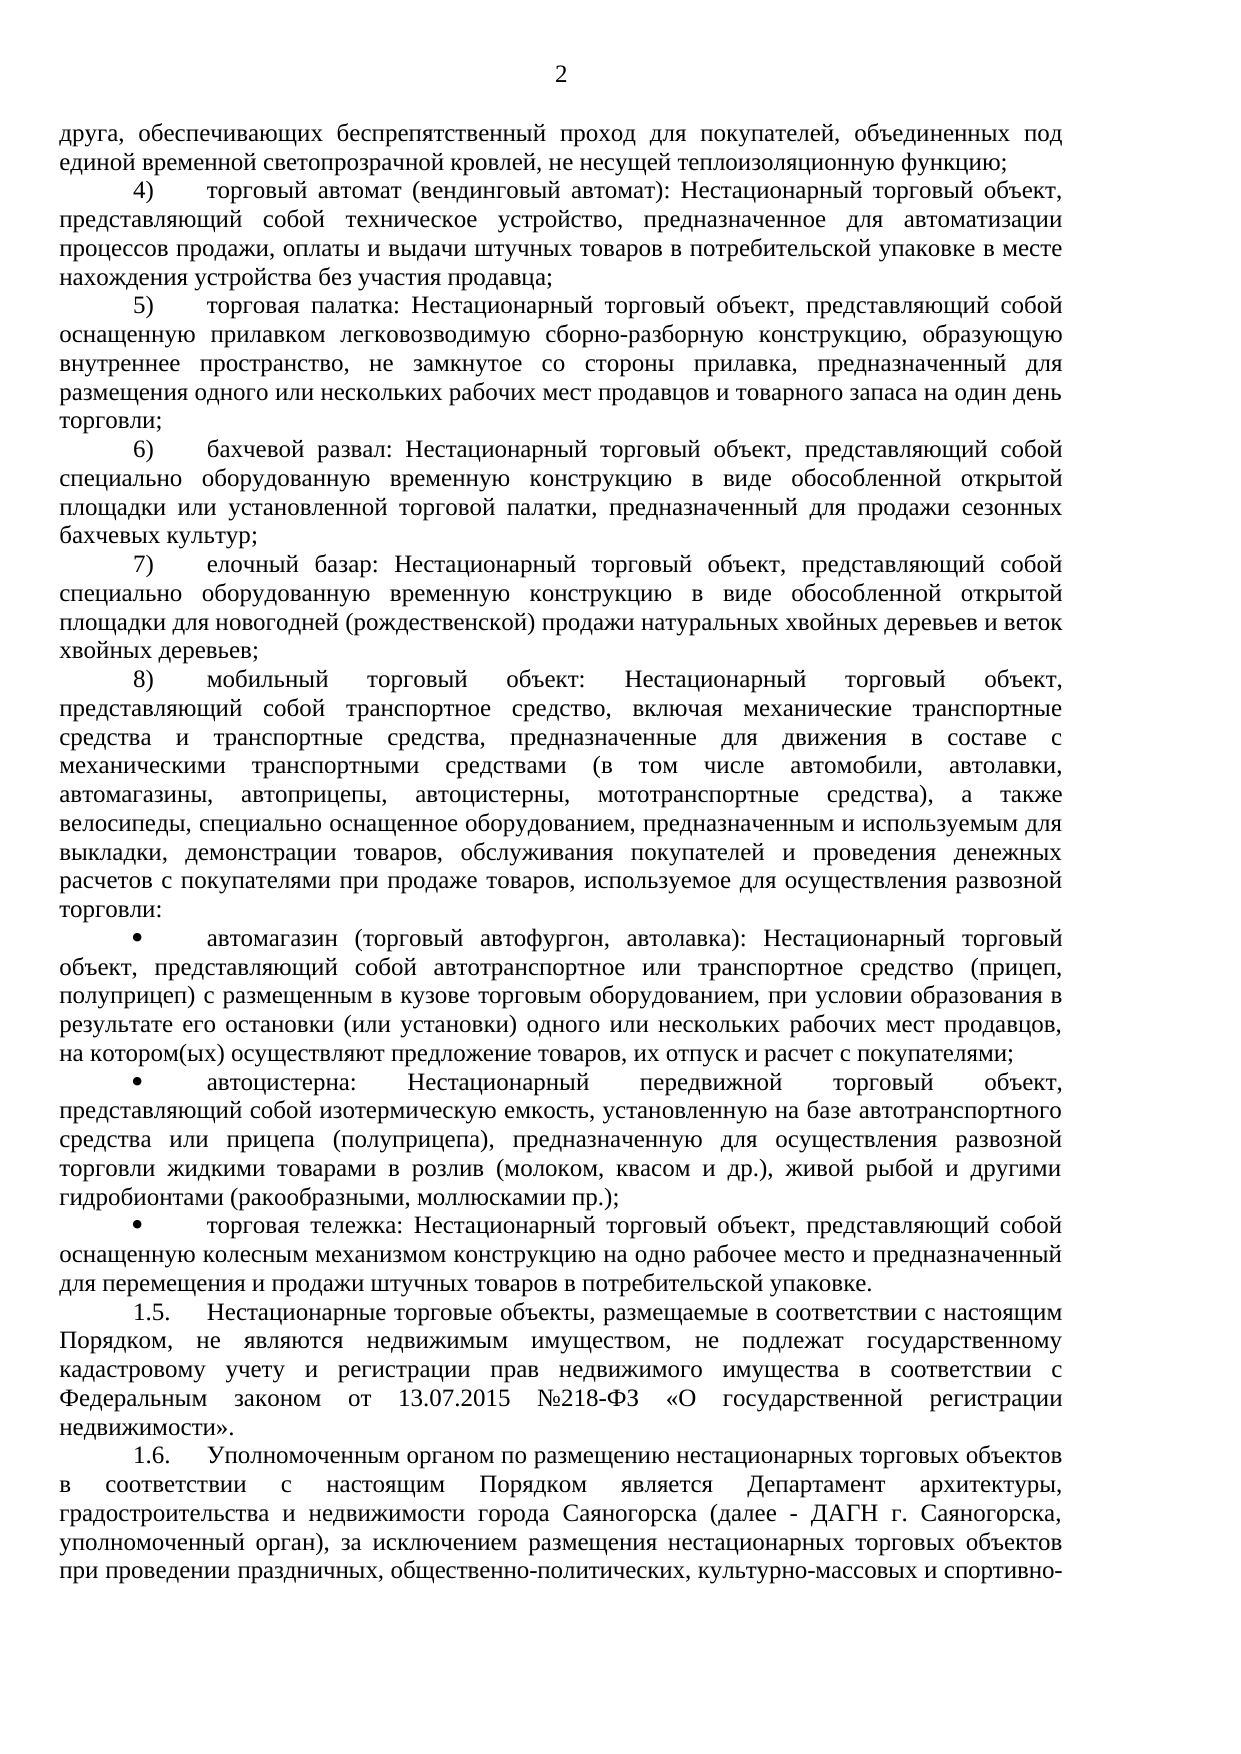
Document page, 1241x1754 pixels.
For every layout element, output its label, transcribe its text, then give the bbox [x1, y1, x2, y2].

list торговый автомат (вендинговый автомат): Нестационарный торговый объект, представляющий собой техническое устройство, предназначенное для автоматизации процессов продажи, оплаты и выдачи штучных товаров в потребительской упаковке в месте нахождения устройства без участия продавца; [59, 176, 1063, 291]
list торговая тележка: Нестационарный торговый объект, представляющий собой оснащенную колесным механизмом конструкцию на одно рабочее место и предназначенный для перемещения и продажи штучных товаров в потребительской упаковке. [59, 1211, 1063, 1297]
list елочный базар: Нестационарный торговый объект, представляющий собой специально оборудованную временную конструкцию в виде обособленной открытой площадки для новогодней (рождественской) продажи натуральных хвойных деревьев и веток хвойных деревьев; [59, 549, 1063, 664]
list бахчевой развал: Нестационарный торговый объект, представляющий собой специально оборудованную временную конструкцию в виде обособленной открытой площадки или установленной торговой палатки, предназначенный для продажи сезонных бахчевых культур; [59, 434, 1063, 549]
list Нестационарные торговые объекты, размещаемые в соответствии с настоящим Порядком, не являются недвижимым имуществом, не подлежат государственному кадастровому учету и регистрации прав недвижимого имущества в соответствии с Федеральным законом от 13.07.2015 №218-ФЗ «О государственной регистрации недвижимости». [59, 1297, 1063, 1441]
list торговая палатка: Нестационарный торговый объект, представляющий собой оснащенную прилавком легковозводимую сборно-разборную конструкцию, образующую внутреннее пространство, не замкнутое со стороны прилавка, предназначенный для размещения одного или нескольких рабочих мест продавцов и товарного запаса на один день торговли; [59, 291, 1063, 434]
list мобильный торговый объект: Нестационарный торговый объект, представляющий собой транспортное средство, включая механические транспортные средства и транспортные средства, предназначенные для движения в составе с механическими транспортными средствами (в том числе автомобили, автолавки, автомагазины, автоприцепы, автоцистерны, мототранспортные средства), а также велосипеды, специально оснащенное оборудованием, предназначенным и используемым для выкладки, демонстрации товаров, обслуживания покупателей и проведения денежных расчетов с покупателями при продаже товаров, используемое для осуществления развозной торговли: [59, 664, 1063, 923]
list автоцистерна: Нестационарный передвижной торговый объект, представляющий собой изотермическую емкость, установленную на базе автотранспортного средства или прицепа (полуприцепа), предназначенную для осуществления развозной торговли жидкими товарами в розлив (молоком, квасом и др.), живой рыбой и другими гидробионтами (ракообразными, моллюскамии пр.); [59, 1067, 1063, 1211]
list автомагазин (торговый автофургон, автолавка): Нестационарный торговый объект, представляющий собой автотранспортное или транспортное средство (прицеп, полуприцеп) с размещенным в кузове торговым оборудованием, при условии образования в результате его остановки (или установки) одного или нескольких рабочих мест продавцов, на котором(ых) осуществляют предложение товаров, их отпуск и расчет с покупателями; [59, 923, 1063, 1067]
